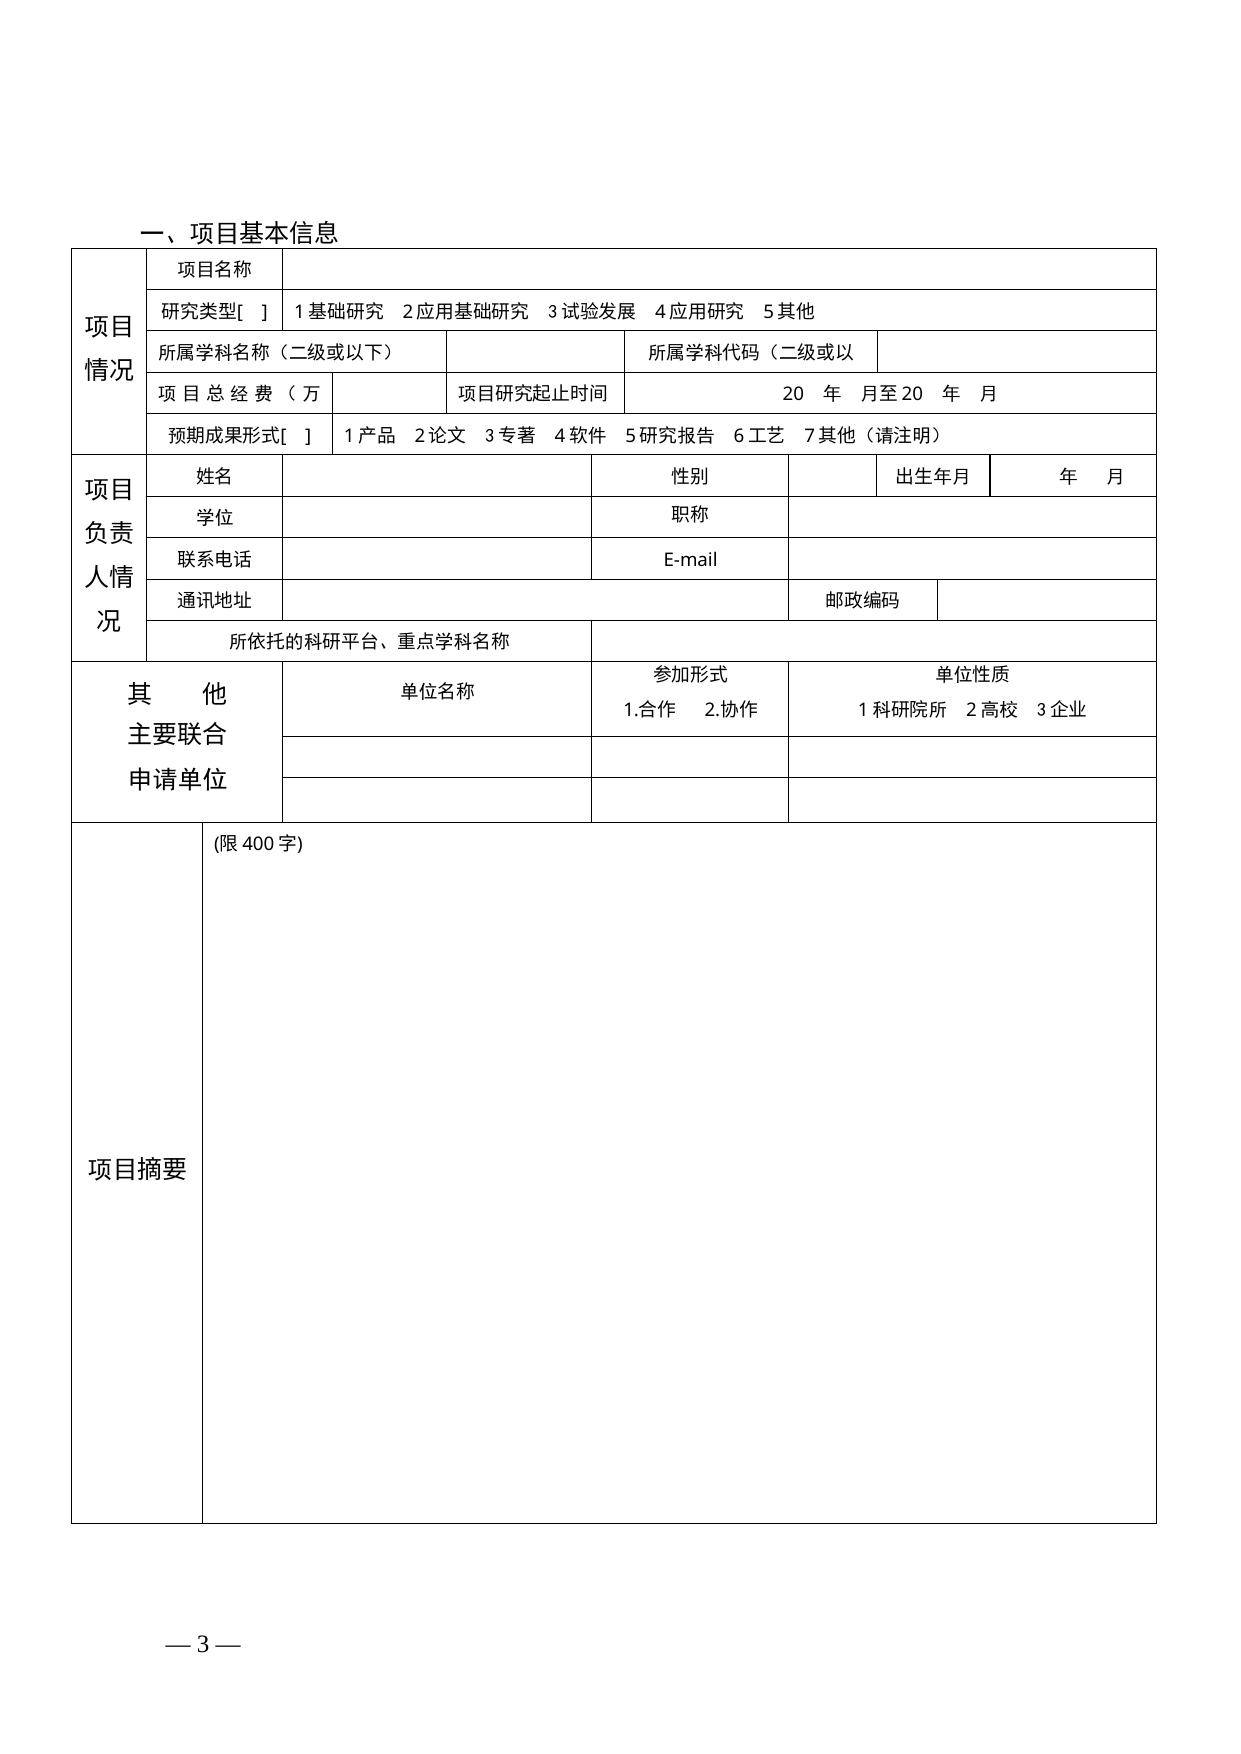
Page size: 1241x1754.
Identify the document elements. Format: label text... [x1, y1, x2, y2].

table_cell [592, 737, 788, 777]
table_cell 性别 [592, 455, 788, 496]
table_cell E-mail [592, 538, 788, 578]
table_cell 参加形式 1.合作 2.协作 [592, 662, 788, 736]
table_cell 邮政编码 [789, 580, 937, 620]
table_cell 所属学科代码（二级或以下） [625, 331, 877, 372]
table_cell 1基础研究 2应用基础研究 3试验发展 4应用研究 5其他 [283, 290, 1156, 330]
table_cell 所属学科名称（二级或以下） [147, 331, 446, 372]
table_cell [283, 455, 591, 496]
table_cell 其 他 主要联合 申请单位 [72, 662, 282, 822]
table_cell 单位名称 [283, 662, 591, 736]
table_cell 1产品 2论文 3专著 4软件 5研究报告 6工艺 7其他（请注明） [333, 414, 1156, 454]
table_cell 20 年 月至20 年 月 [625, 373, 1156, 413]
table_cell [938, 580, 1156, 620]
table_cell [592, 621, 1156, 661]
table_cell 单位性质 1科研院所 2高校 3企业 [789, 662, 1156, 736]
table_cell 项目负责人情况 [72, 455, 146, 661]
table_cell [789, 538, 1156, 578]
table_cell [283, 778, 591, 822]
table_cell 年 月 [991, 455, 1156, 496]
table_header 项目名称 [147, 249, 282, 289]
table_cell 出生年月 [877, 455, 989, 496]
table_cell [789, 737, 1156, 777]
table_cell 姓名 [147, 455, 282, 496]
table_cell [283, 497, 591, 537]
table_cell 预期成果形式[ ] [147, 414, 332, 454]
table_cell [333, 373, 446, 413]
table_cell [789, 455, 876, 496]
table_cell [283, 580, 788, 620]
table_cell [283, 737, 591, 777]
table_cell 职称 [592, 497, 788, 537]
table_cell 项目总经费（万元） [147, 373, 332, 413]
table_cell [789, 497, 1156, 537]
table_cell (限400字) [203, 823, 1156, 1523]
table_cell [283, 538, 591, 578]
table_header [283, 249, 1156, 289]
table_cell 研究类型[ ] [147, 290, 282, 330]
table_cell [447, 331, 624, 372]
table_cell [592, 778, 788, 822]
table_cell 项目摘要 [72, 823, 202, 1523]
table_cell 通讯地址 [147, 580, 282, 620]
table_cell 联系电话 [147, 538, 282, 578]
table_cell [789, 778, 1156, 822]
table_cell [878, 331, 1156, 372]
table_cell 所依托的科研平台、重点学科名称 [147, 621, 591, 661]
table_header 项目情况 [72, 249, 146, 454]
table_cell 学位 [147, 497, 282, 537]
table_cell 项目研究起止时间 [447, 373, 624, 413]
text 一、项目基本信息 [23, 215, 1075, 248]
